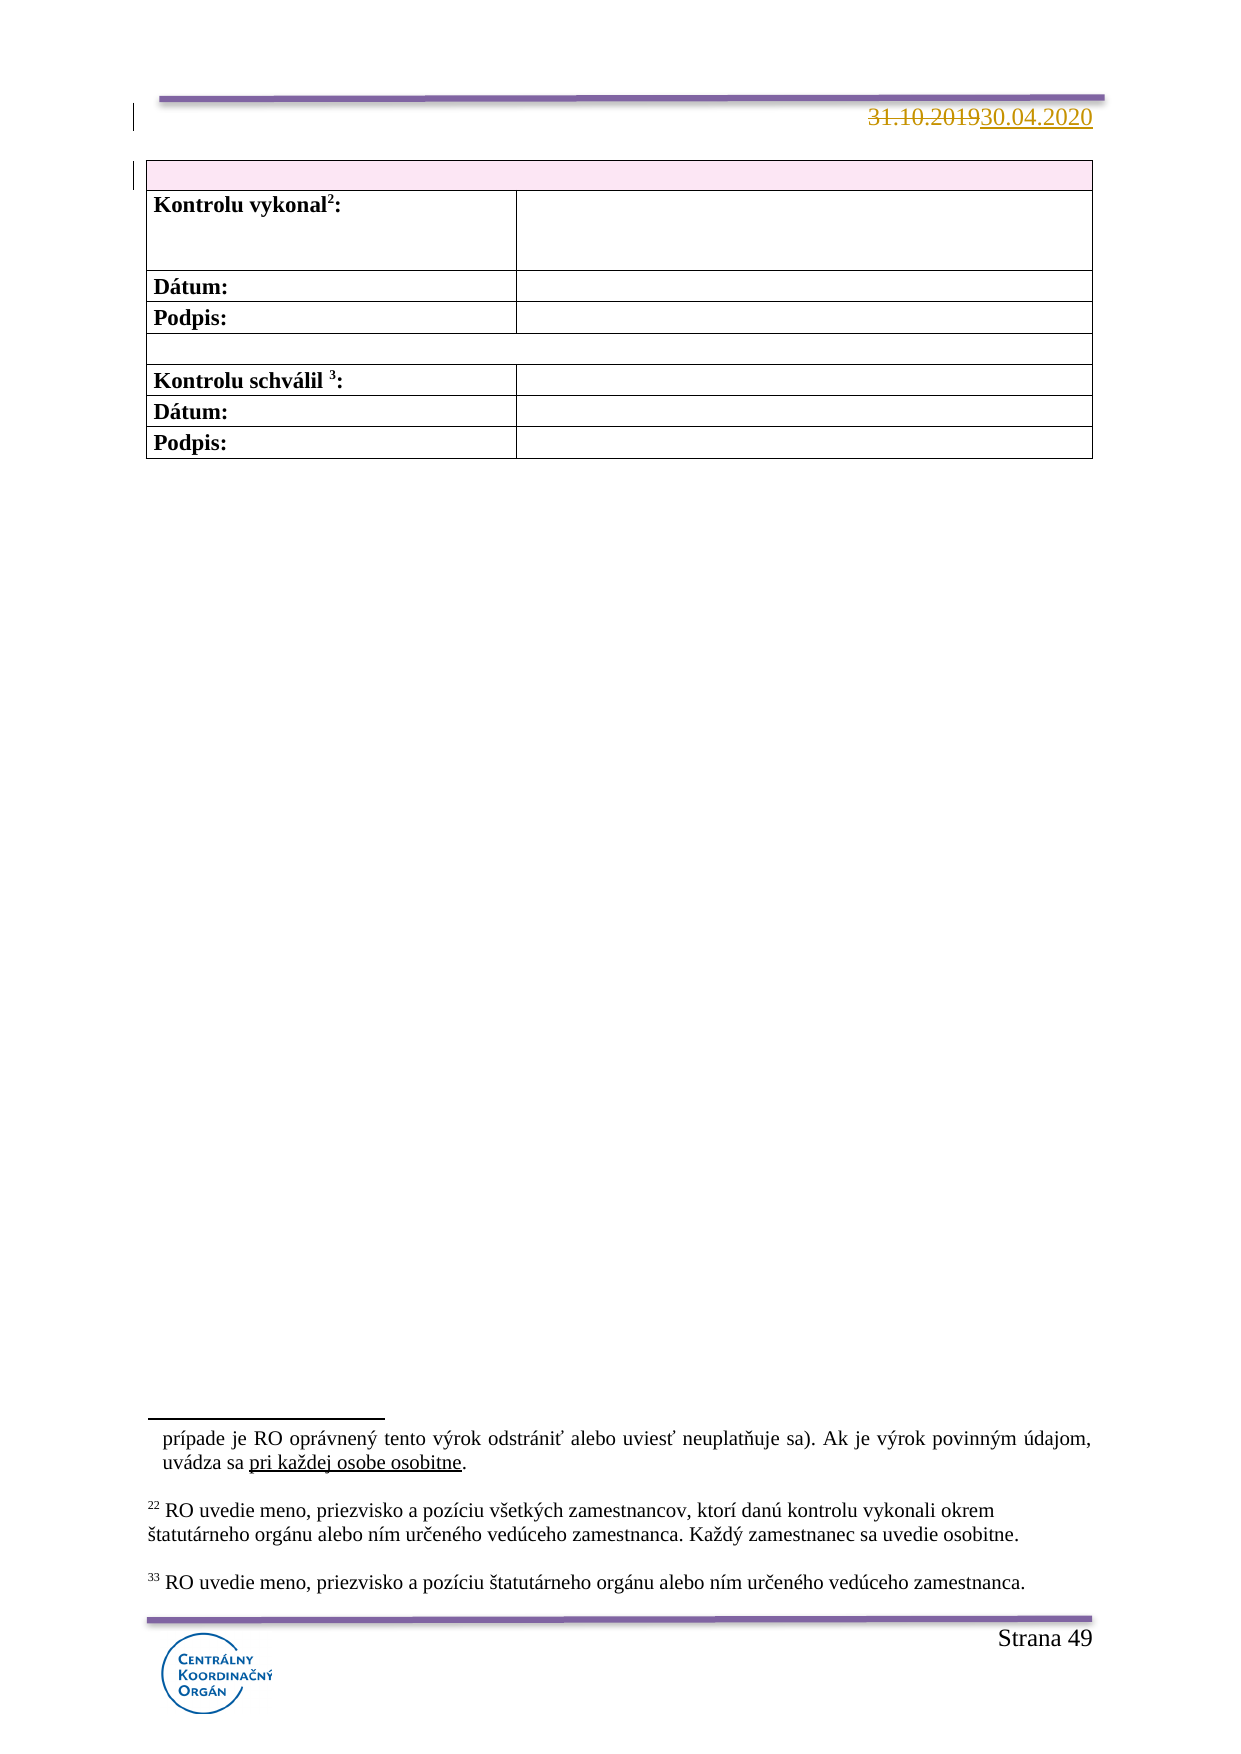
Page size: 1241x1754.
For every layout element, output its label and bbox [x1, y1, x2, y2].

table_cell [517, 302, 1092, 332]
picture [159, 1631, 272, 1713]
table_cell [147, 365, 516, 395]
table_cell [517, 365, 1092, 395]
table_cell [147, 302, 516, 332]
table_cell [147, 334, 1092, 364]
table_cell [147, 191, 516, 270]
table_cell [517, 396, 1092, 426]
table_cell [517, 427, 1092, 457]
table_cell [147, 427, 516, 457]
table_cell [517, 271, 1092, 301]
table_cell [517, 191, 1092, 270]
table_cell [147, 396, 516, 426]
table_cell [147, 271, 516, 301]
